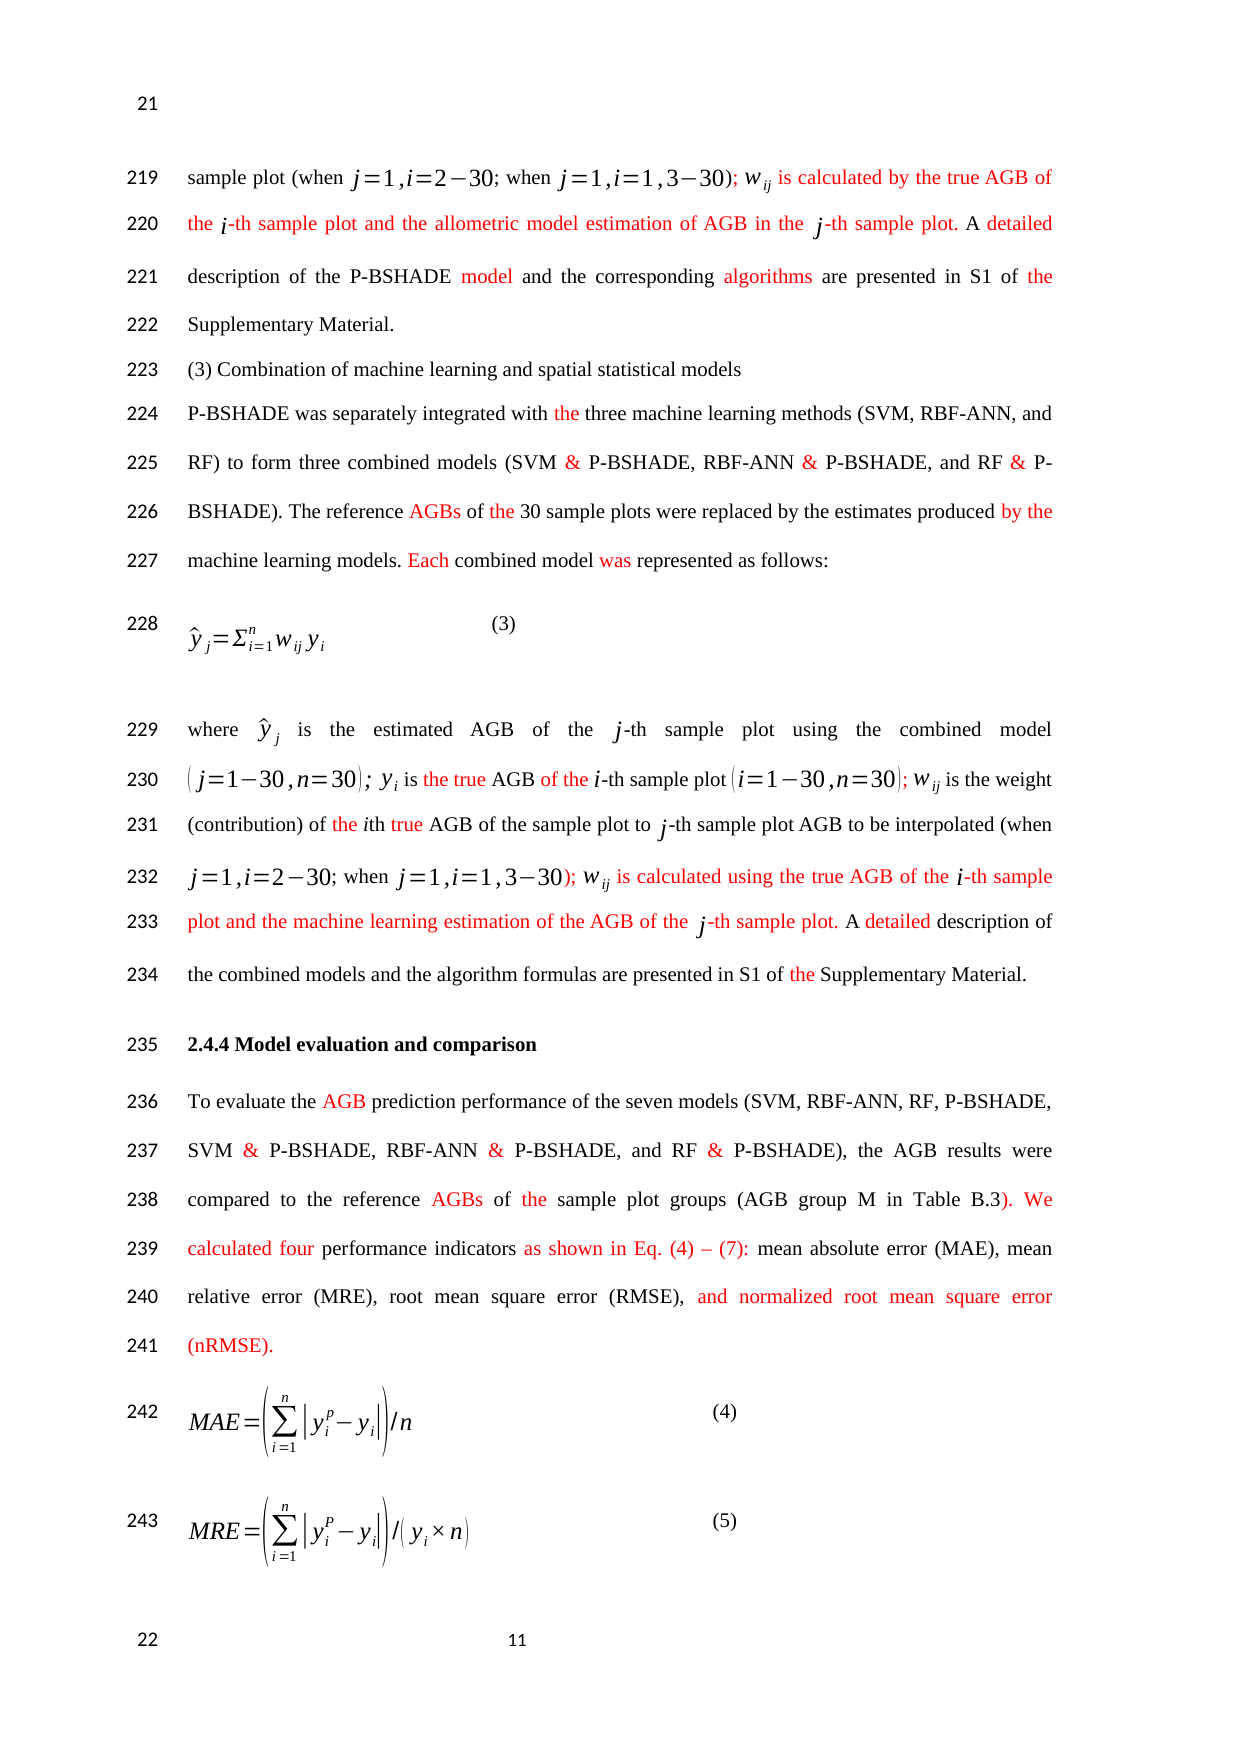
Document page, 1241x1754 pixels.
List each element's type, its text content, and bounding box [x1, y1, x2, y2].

text (3) [187, 605, 1053, 670]
text (5) [187, 1483, 1053, 1580]
text (4) [187, 1373, 1053, 1471]
text P-BSHADE was separately integrated with the three machine learning methods (SVM, RBF-ANN, and RF) to form three combined models (SVM & P-BSHADE, RBF-ANN & P-BSHADE, and RF & P-BSHADE). The reference AGBs of the 30 sample plots were replaced by the estimates produced by the machine learning models. Each combined model was represented as follows: [187, 397, 1053, 576]
text (3) Combination of machine learning and spatial statistical models [187, 353, 1053, 385]
subtitle 2.4.4 Model evaluation and comparison [187, 1028, 1053, 1060]
text where is the estimated AGB of the -th sample plot using the combined model is the true AGB of the -th sample plot ; is the weight (contribution) of the ith true AGB of the sample plot to -th sample plot AGB to be interpolated (when ; when ); is calculated using the true AGB of the -th sample plot and the machine learning estimation of the AGB of the -th sample plot. A detailed description of the combined models and the algorithm formulas are presented in S1 of the Supplementary Material. [187, 714, 1053, 991]
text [187, 162, 1053, 341]
text To evaluate the AGB prediction performance of the seven models (SVM, RBF-ANN, RF, P-BSHADE, SVM & P-BSHADE, RBF-ANN & P-BSHADE, and RF & P-BSHADE), the AGB results were compared to the reference AGBs of the sample plot groups (AGB group M in Table B.3). We calculated four performance indicators as shown in Eq. (4) – (7): mean absolute error (MAE), mean relative error (MRE), root mean square error (RMSE), and normalized root mean square error (nRMSE). [187, 1085, 1053, 1361]
